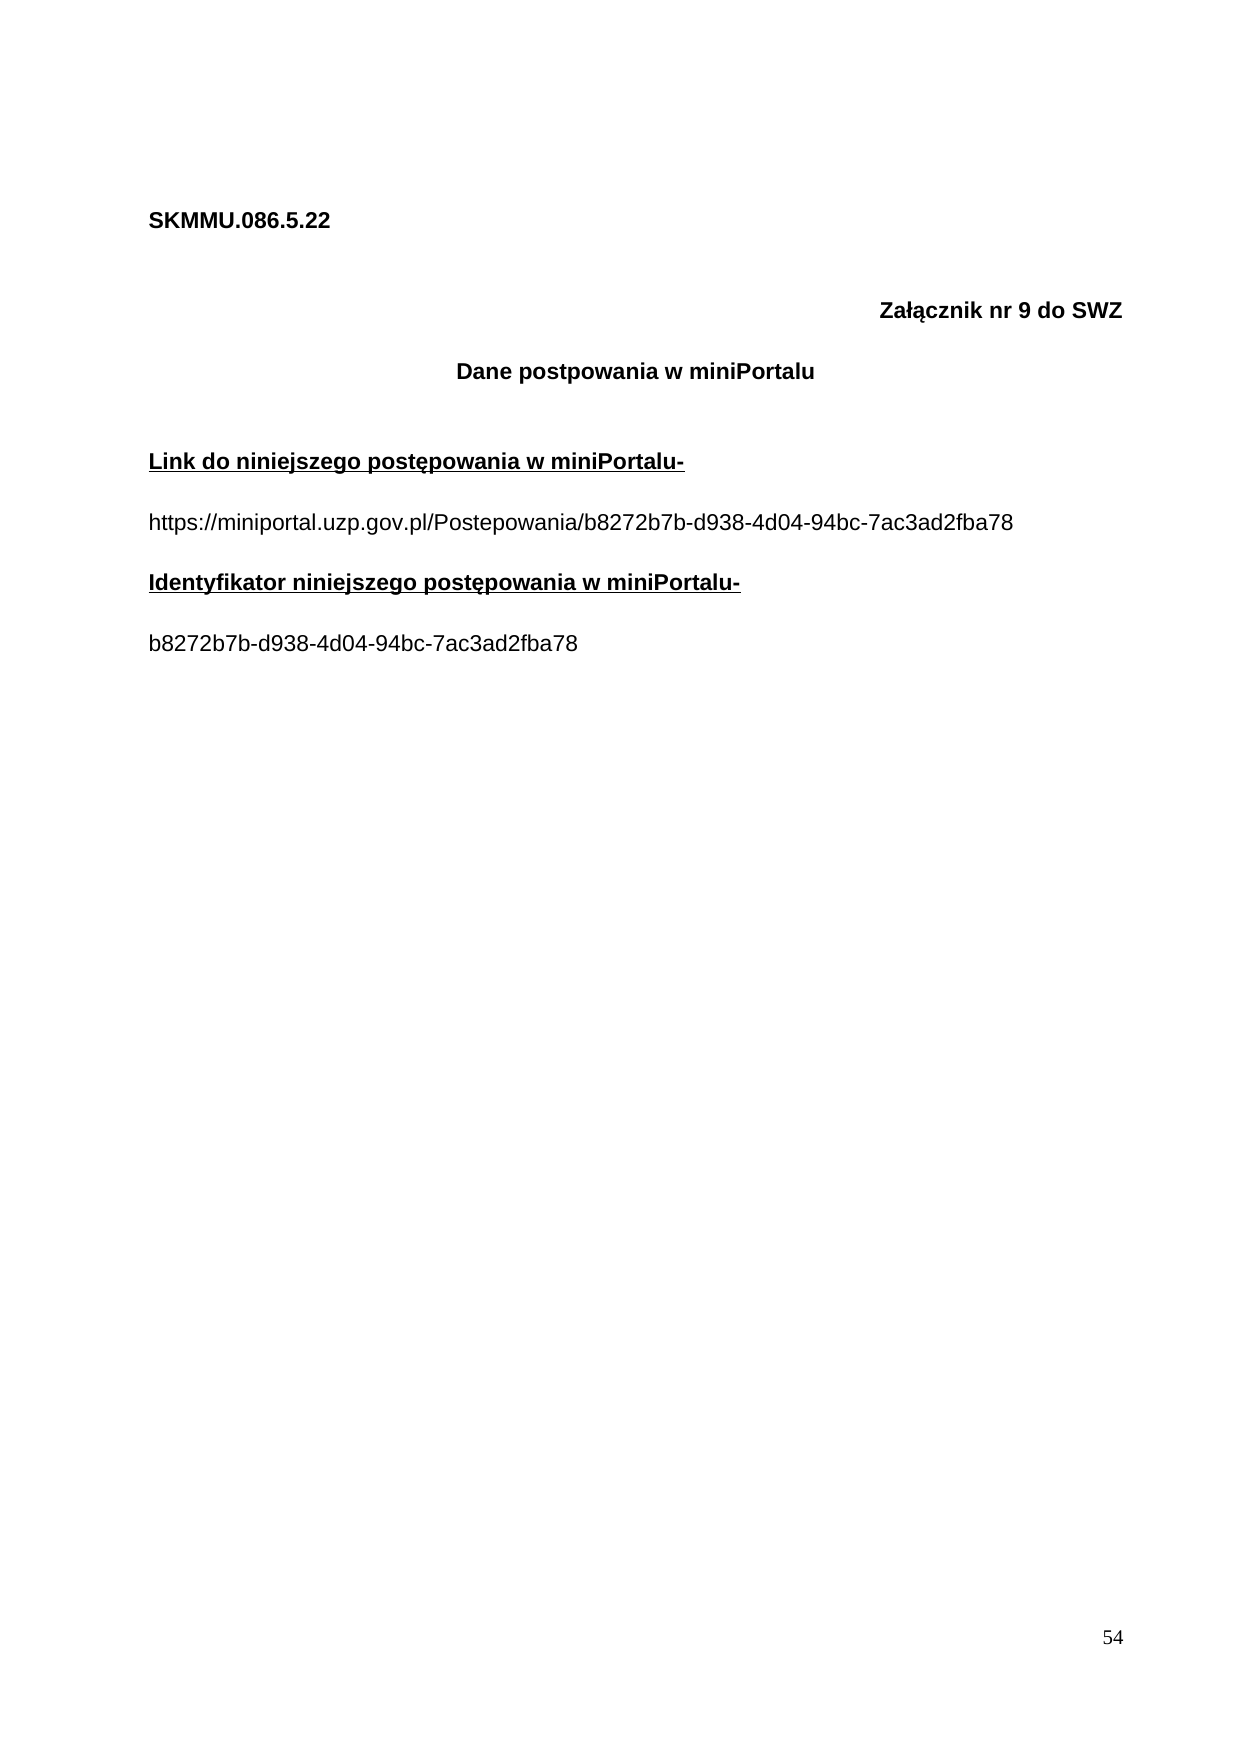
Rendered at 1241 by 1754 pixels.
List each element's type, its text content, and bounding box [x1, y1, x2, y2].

text b8272b7b-d938-4d04-94bc-7ac3ad2fba78 [148, 629, 1122, 656]
text Identyfikator niniejszego postępowania w miniPortalu- [148, 569, 1122, 595]
text Link do niniejszego postępowania w miniPortalu- [148, 448, 1122, 474]
text Załącznik nr 9 do SWZ [148, 297, 1122, 323]
text Dane postpowania w miniPortalu [148, 358, 1122, 384]
text SKMMU.086.5.22 [148, 207, 1122, 233]
text https://miniportal.uzp.gov.pl/Postepowania/b8272b7b-d938-4d04-94bc-7ac3ad2fba78 [148, 509, 1122, 535]
